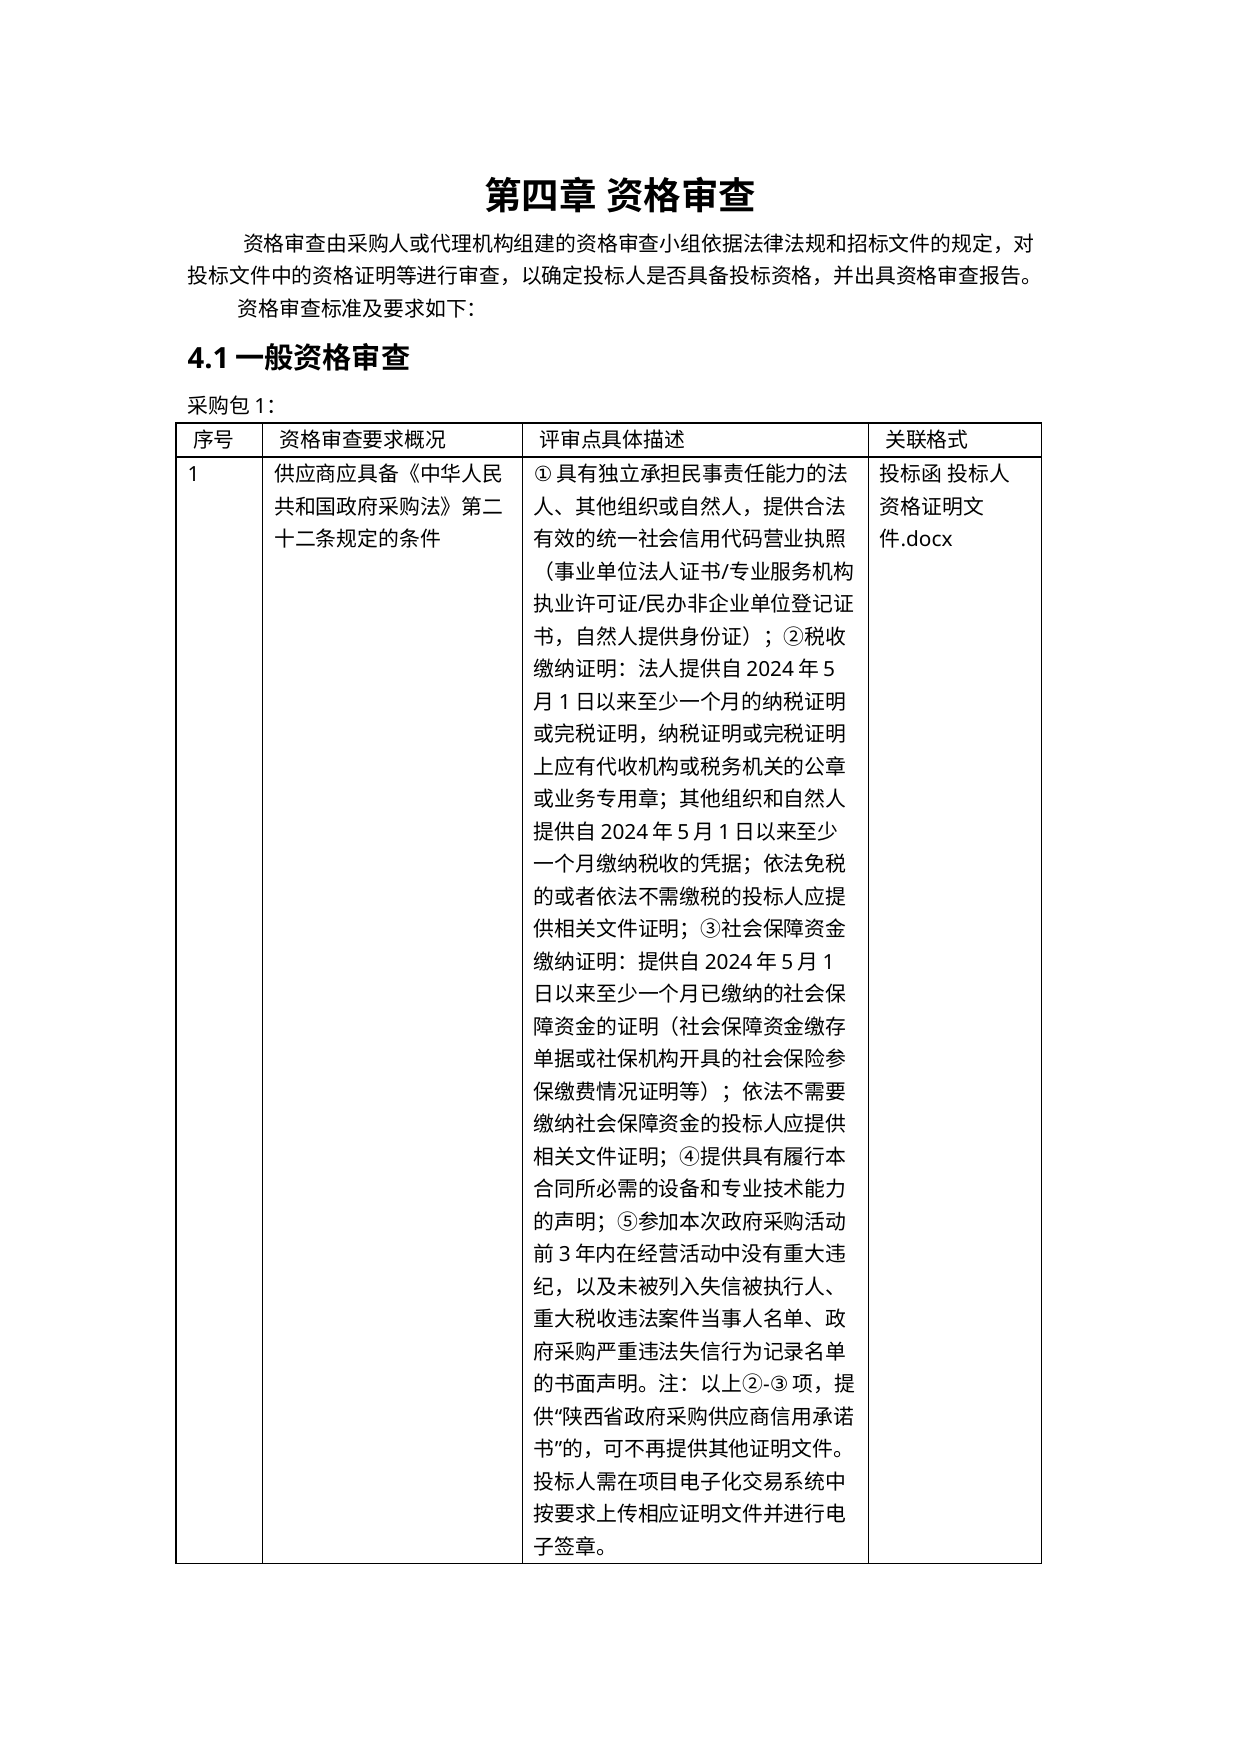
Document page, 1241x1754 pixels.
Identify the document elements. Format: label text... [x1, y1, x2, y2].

table_cell 1 [177, 458, 262, 1563]
table_cell ①具有独立承担民事责任能力的法人、其他组织或自然人，提供合法有效的统一社会信用代码营业执照（事业单位法人证书/专业服务机构执业许可证/民办非企业单位登记证书，自然人提供身份证）；②税收缴纳证明：法人提供自2024年5月1日以来至少一个月的纳税证明或完税证明，纳税证明或完税证明上应有代收机构或税务机关的公章或业务专用章；其他组织和自然人提供自2024年5月1日以来至少一个月缴纳税收的凭据；依法免税的或者依法不需缴税的投标人应提供相关文件证明；③社会保障资金缴纳证明：提供自2024年5月1日以来至少一个月已缴纳的社会保障资金的证明（社会保障资金缴存单据或社保机构开具的社会保险参保缴费情况证明等）；依法不需要缴纳社会保障资金的投标人应提供相关文件证明；④提供具有履行本合同所必需的设备和专业技术能力的声明；⑤参加本次政府采购活动前3年内在经营活动中没有重大违纪，以及未被列入失信被执行人、重大税收违法案件当事人名单、政府采购严重违法失信行为记录名单的书面声明。注：以上②-③项，提供“陕西省政府采购供应商信用承诺书”的，可不再提供其他证明文件。投标人需在项目电子化交易系统中按要求上传相应证明文件并进行电子签章。 [523, 458, 868, 1563]
table_header 评审点具体描述 [523, 424, 868, 456]
text 资格审查由采购人或代理机构组建的资格审查小组依据法律法规和招标文件的规定，对投标文件中的资格证明等进行审查，以确定投标人是否具备投标资格，并出具资格审查报告。 [187, 227, 1053, 292]
table_cell 供应商应具备《中华人民共和国政府采购法》第二十二条规定的条件 [263, 458, 522, 1563]
table_header 资格审查要求概况 [263, 424, 522, 456]
table_header 关联格式 [869, 424, 1041, 456]
table_cell 投标函 投标人资格证明文件.docx [869, 458, 1041, 1563]
text 采购包1： [187, 389, 1053, 422]
text 4.1一般资格审查 [187, 324, 1053, 389]
table_header 序号 [177, 424, 262, 456]
text 资格审查标准及要求如下： [187, 292, 1053, 324]
text 第四章 资格审查 [187, 162, 1053, 227]
